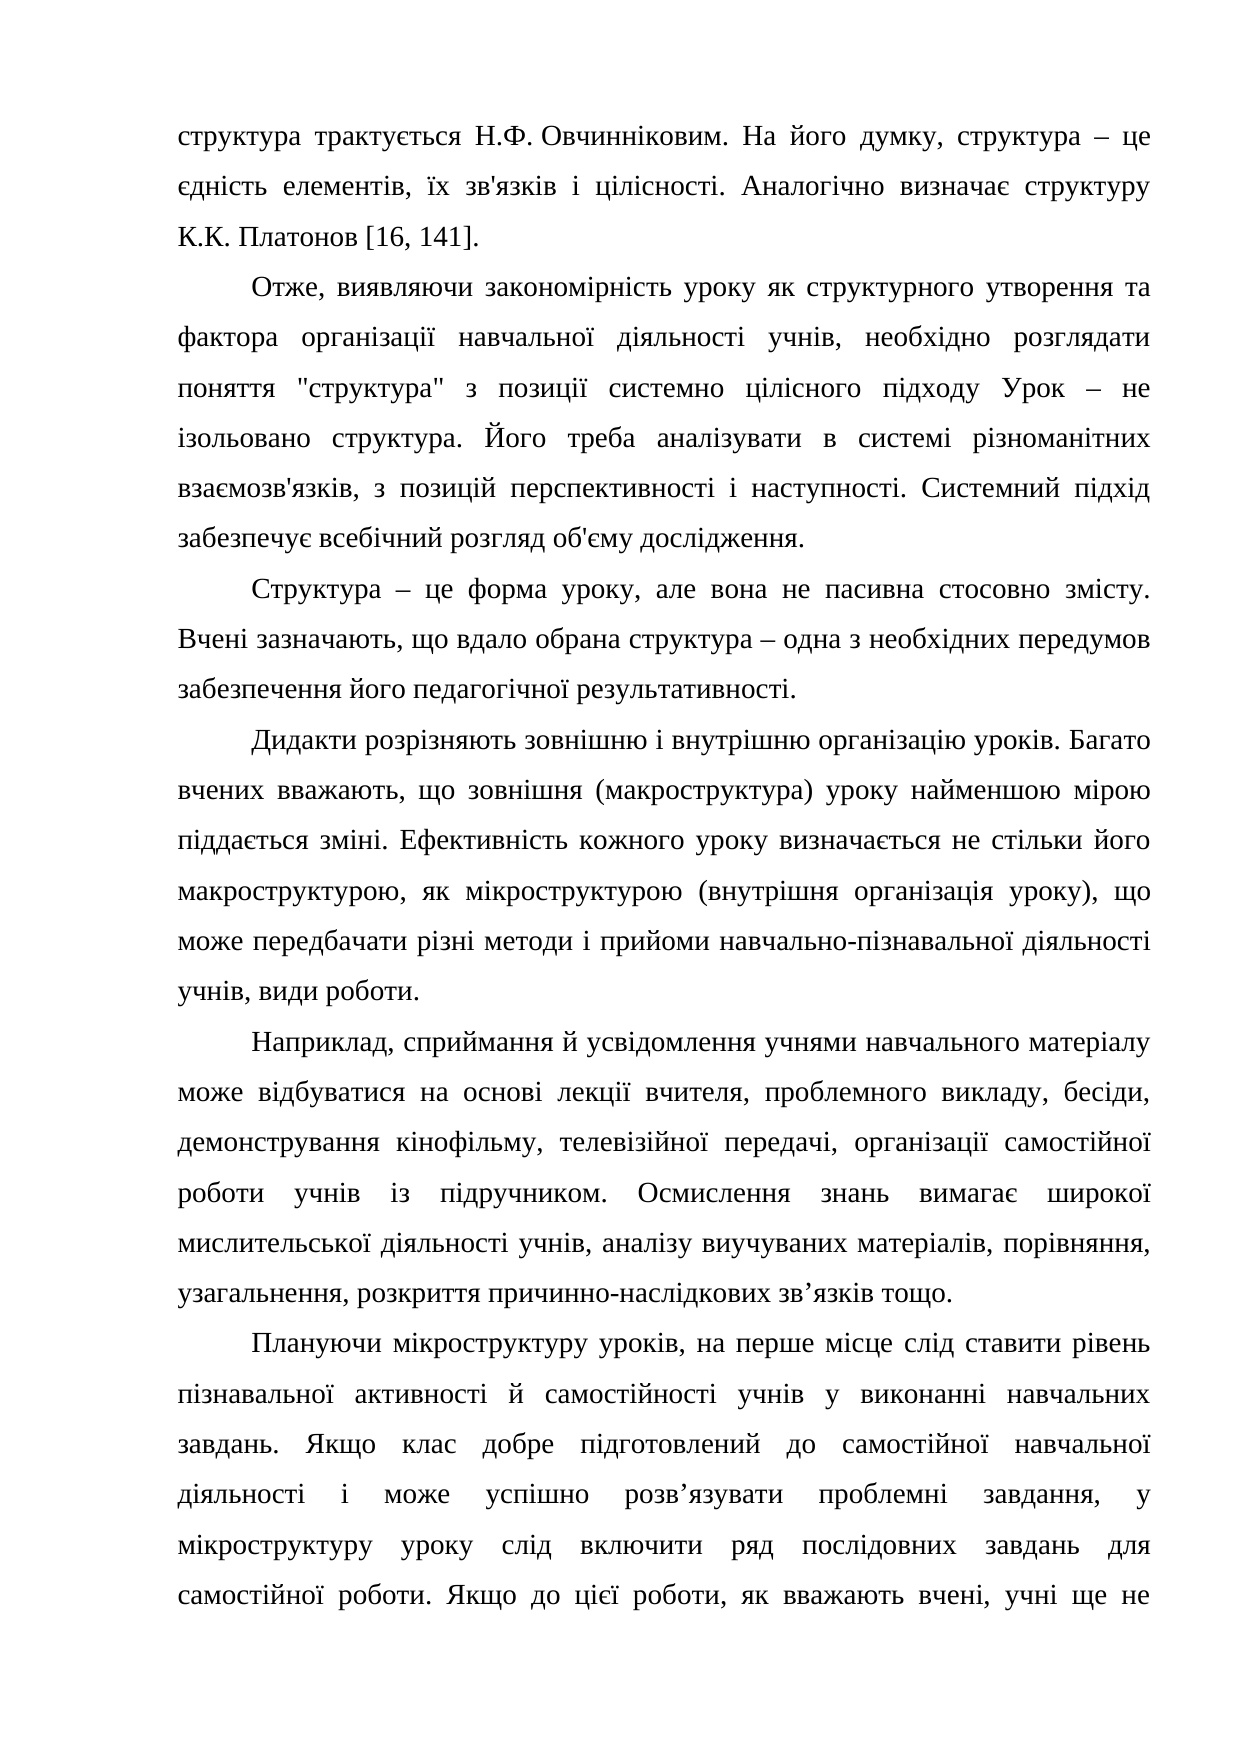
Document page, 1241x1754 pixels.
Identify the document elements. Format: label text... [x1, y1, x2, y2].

text Структура – це форма уроку, але вона не пасивна стосовно змісту. Вчені зазначають, що вдало обрана структура – одна з необхідних передумов забезпечення його педагогічної результативності. [177, 571, 1152, 705]
text Дидакти розрізняють зовнішню і внутрішню організацію уроків. Багато вчених вважають, що зовнішня (макроструктура) уроку найменшою мірою піддається зміні. Ефективність кожного уроку визначається не стільки його макроструктурою, як мікроструктурою (внутрішня організація уроку), що може передбачати різні методи і прийоми навчально-пізнавальної діяльності учнів, види роботи. [177, 722, 1152, 1007]
text Отже, виявляючи закономірність уроку як структурного утворення та фактора організації навчальної діяльності учнів, необхідно розглядати поняття "структура" з позиції системно цілісного підходу Урок – не ізольовано структура. Його треба аналізувати в системі різноманітних взаємозв'язків, з позицій перспективності і наступності. Системний підхід забезпечує всебічний розгляд об'єму дослідження. [177, 269, 1152, 554]
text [177, 118, 1152, 252]
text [177, 1326, 1152, 1611]
text Наприклад, сприймання й усвідомлення учнями навчального матеріалу може відбуватися на основі лекції вчителя, проблемного викладу, бесіди, демонстрування кінофільму, телевізійної передачі, організації самостійної роботи учнів із підручником. Осмислення знань вимагає широкої мислительської діяльності учнів, аналізу виучуваних матеріалів, порівняння, узагальнення, розкриття причинно-наслідкових зв’язків тощо. [177, 1024, 1152, 1309]
